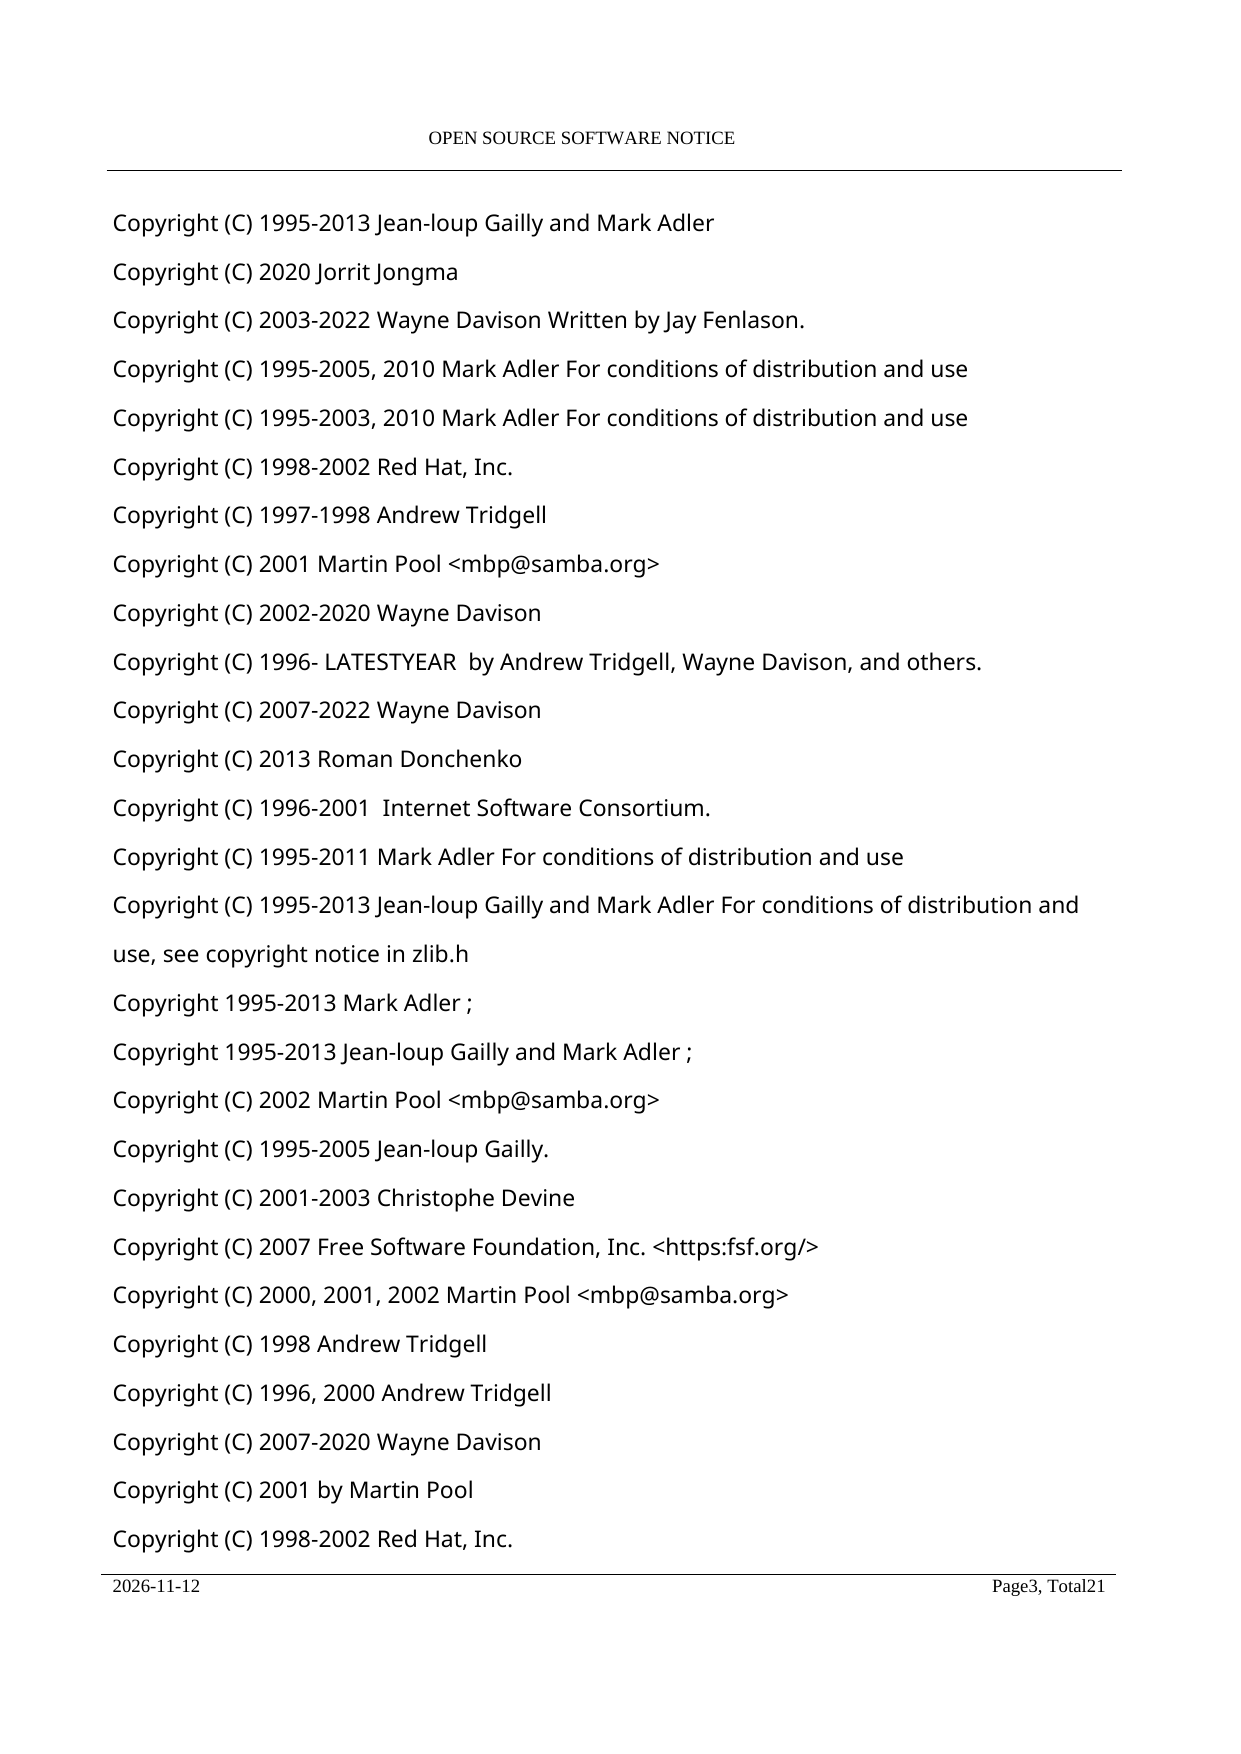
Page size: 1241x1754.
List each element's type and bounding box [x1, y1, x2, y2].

text [112, 206, 1128, 1555]
